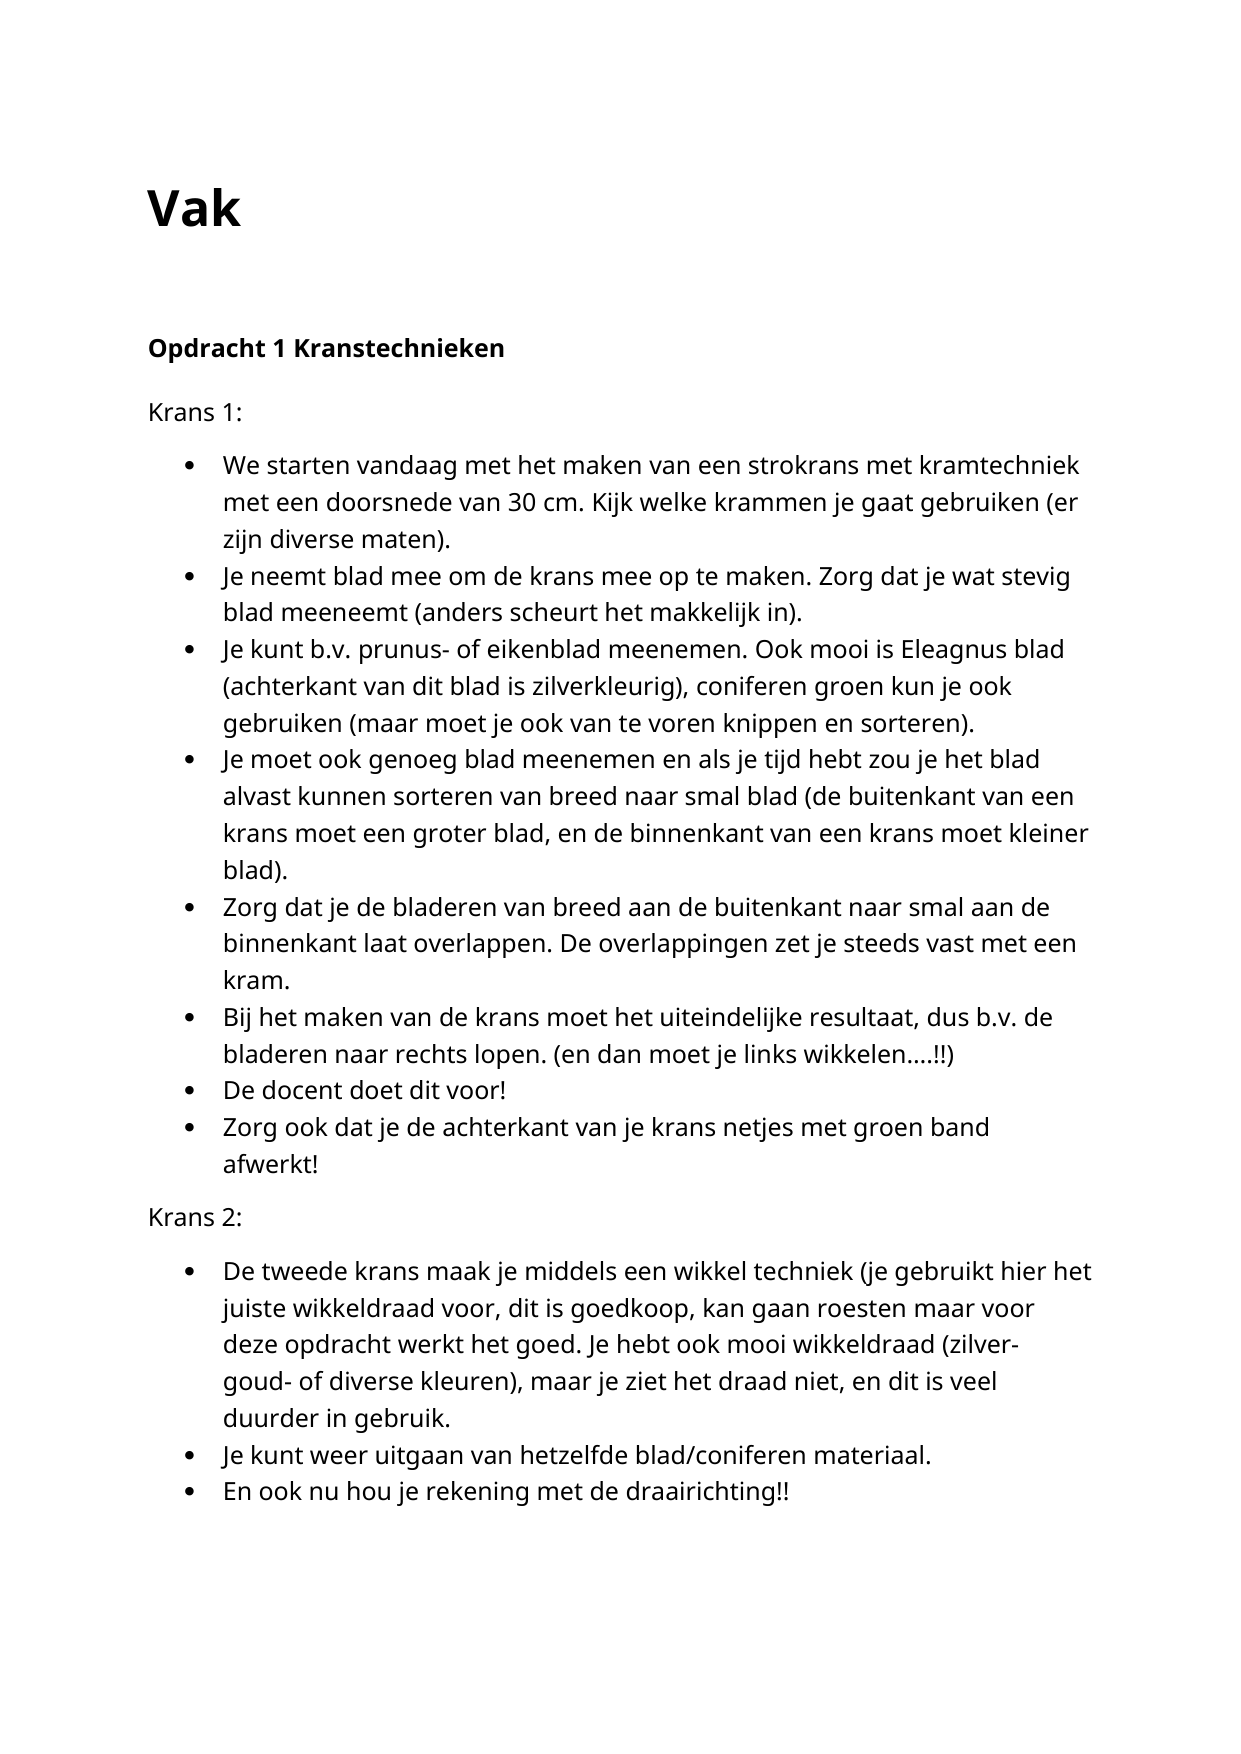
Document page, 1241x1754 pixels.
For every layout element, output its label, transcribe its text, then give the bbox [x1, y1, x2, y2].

subtitle Opdracht 1 Kranstechnieken [148, 331, 1093, 365]
list Zorg ook dat je de achterkant van je krans netjes met groen band afwerkt! [185, 1110, 1093, 1181]
list En ook nu hou je rekening met de draairichting!! [185, 1474, 1093, 1508]
list Je neemt blad mee om de krans mee op te maken. Zorg dat je wat stevig blad meeneemt (anders scheurt het makkelijk in). [185, 558, 1093, 629]
list De docent doet dit voor! [185, 1073, 1093, 1107]
subtitle Vak [148, 173, 1093, 241]
list Je kunt weer uitgaan van hetzelfde blad/coniferen materiaal. [185, 1437, 1093, 1471]
list Zorg dat je de bladeren van breed aan de buitenkant naar smal aan de binnenkant laat overlappen. De overlappingen zet je steeds vast met een kram. [185, 889, 1093, 997]
text Krans 1: [148, 394, 1093, 428]
list Je kunt b.v. prunus- of eikenblad meenemen. Ook mooi is Eleagnus blad (achterkant van dit blad is zilverkleurig), coniferen groen kun je ook gebruiken (maar moet je ook van te voren knippen en sorteren). [185, 632, 1093, 739]
list Je moet ook genoeg blad meenemen en als je tijd hebt zou je het blad alvast kunnen sorteren van breed naar smal blad (de buitenkant van een krans moet een groter blad, en de binnenkant van een krans moet kleiner blad). [185, 742, 1093, 886]
list We starten vandaag met het maken van een strokrans met kramtechniek met een doorsnede van 30 cm. Kijk welke krammen je gaat gebruiken (er zijn diverse maten). [185, 448, 1093, 556]
text Krans 2: [148, 1200, 1093, 1234]
list De tweede krans maak je middels een wikkel techniek (je gebruikt hier het juiste wikkeldraad voor, dit is goedkoop, kan gaan roesten maar voor deze opdracht werkt het goed. Je hebt ook mooi wikkeldraad (zilver- goud- of diverse kleuren), maar je ziet het draad niet, en dit is veel duurder in gebruik. [185, 1253, 1093, 1434]
list Bij het maken van de krans moet het uiteindelijke resultaat, dus b.v. de bladeren naar rechts lopen. (en dan moet je links wikkelen….!!) [185, 999, 1093, 1070]
